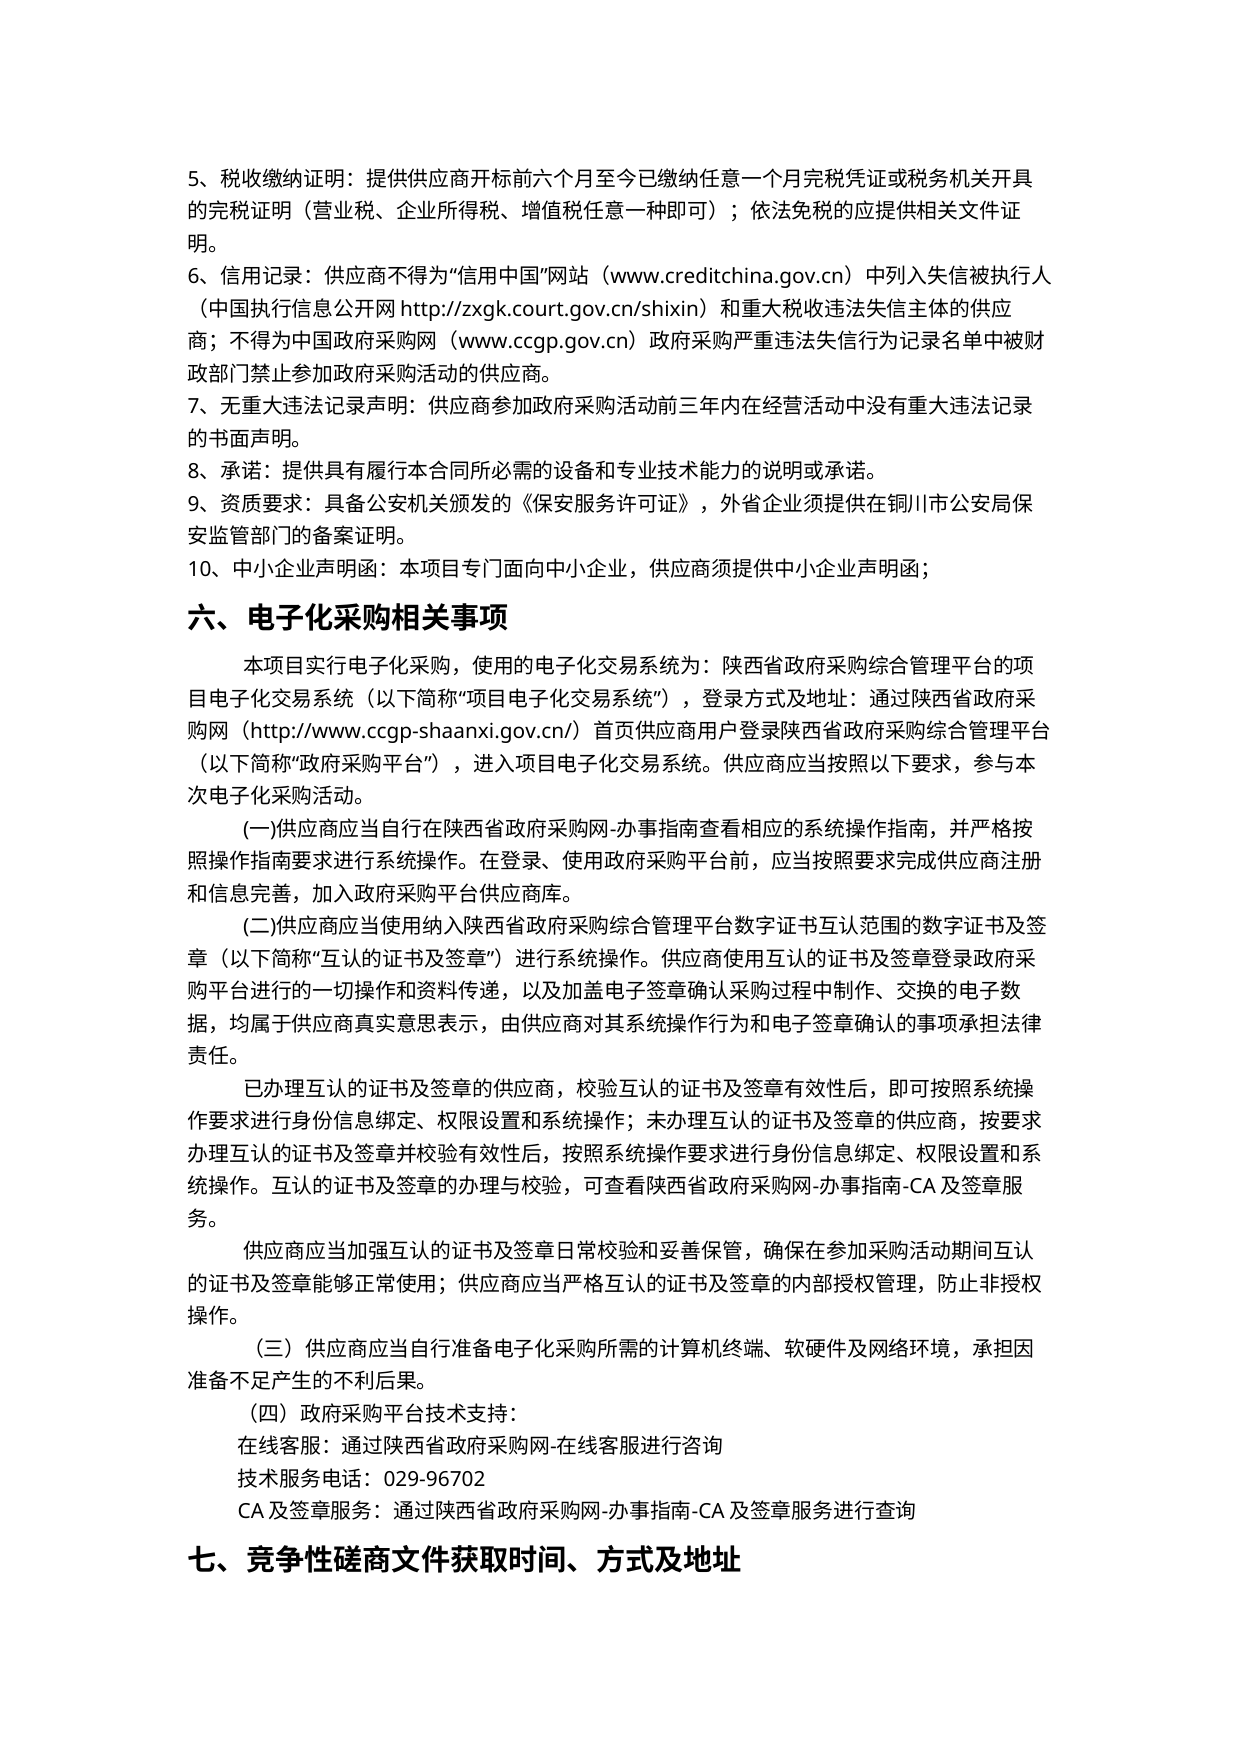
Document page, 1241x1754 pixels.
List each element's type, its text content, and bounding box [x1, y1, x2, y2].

text （四）政府采购平台技术支持： [187, 1397, 1053, 1429]
text 技术服务电话：029-96702 [187, 1462, 1053, 1494]
text (二)供应商应当使用纳入陕西省政府采购综合管理平台数字证书互认范围的数字证书及签章（以下简称“互认的证书及签章”）进行系统操作。供应商使用互认的证书及签章登录政府采购平台进行的一切操作和资料传递，以及加盖电子签章确认采购过程中制作、交换的电子数据，均属于供应商真实意思表示，由供应商对其系统操作行为和电子签章确认的事项承担法律责任。 [187, 909, 1053, 1072]
text (一)供应商应当自行在陕西省政府采购网-办事指南查看相应的系统操作指南，并严格按照操作指南要求进行系统操作。在登录、使用政府采购平台前，应当按照要求完成供应商注册和信息完善，加入政府采购平台供应商库。 [187, 812, 1053, 909]
text 10、中小企业声明函：本项目专门面向中小企业，供应商须提供中小企业声明函； [187, 552, 1053, 584]
text 已办理互认的证书及签章的供应商，校验互认的证书及签章有效性后，即可按照系统操作要求进行身份信息绑定、权限设置和系统操作；未办理互认的证书及签章的供应商，按要求办理互认的证书及签章并校验有效性后，按照系统操作要求进行身份信息绑定、权限设置和系统操作。互认的证书及签章的办理与校验，可查看陕西省政府采购网-办事指南-CA及签章服务。 [187, 1072, 1053, 1234]
text 6、信用记录：供应商不得为“信用中国”网站（www.creditchina.gov.cn）中列入失信被执行人（中国执行信息公开网http://zxgk.court.gov.cn/shixin）和重大税收违法失信主体的供应商；不得为中国政府采购网（www.ccgp.gov.cn）政府采购严重违法失信行为记录名单中被财政部门禁止参加政府采购活动的供应商。 [187, 259, 1053, 389]
text 9、资质要求：具备公安机关颁发的《保安服务许可证》，外省企业须提供在铜川市公安局保安监管部门的备案证明。 [187, 487, 1053, 552]
text 本项目实行电子化采购，使用的电子化交易系统为：陕西省政府采购综合管理平台的项目电子化交易系统（以下简称“项目电子化交易系统”），登录方式及地址：通过陕西省政府采购网（http://www.ccgp-shaanxi.gov.cn/）首页供应商用户登录陕西省政府采购综合管理平台（以下简称“政府采购平台”），进入项目电子化交易系统。供应商应当按照以下要求，参与本次电子化采购活动。 [187, 649, 1053, 812]
text 7、无重大违法记录声明：供应商参加政府采购活动前三年内在经营活动中没有重大违法记录的书面声明。 [187, 389, 1053, 454]
text 六、电子化采购相关事项 [187, 584, 1053, 649]
text 供应商应当加强互认的证书及签章日常校验和妥善保管，确保在参加采购活动期间互认的证书及签章能够正常使用；供应商应当严格互认的证书及签章的内部授权管理，防止非授权操作。 [187, 1234, 1053, 1332]
text 5、税收缴纳证明：提供供应商开标前六个月至今已缴纳任意一个月完税凭证或税务机关开具的完税证明（营业税、企业所得税、增值税任意一种即可）；依法免税的应提供相关文件证明。 [187, 162, 1053, 259]
text 在线客服：通过陕西省政府采购网-在线客服进行咨询 [187, 1429, 1053, 1462]
text 七、竞争性磋商文件获取时间、方式及地址 [187, 1527, 1053, 1592]
text （三）供应商应当自行准备电子化采购所需的计算机终端、软硬件及网络环境，承担因准备不足产生的不利后果。 [187, 1332, 1053, 1397]
text 8、承诺：提供具有履行本合同所必需的设备和专业技术能力的说明或承诺。 [187, 454, 1053, 487]
text CA及签章服务：通过陕西省政府采购网-办事指南-CA及签章服务进行查询 [187, 1494, 1053, 1527]
